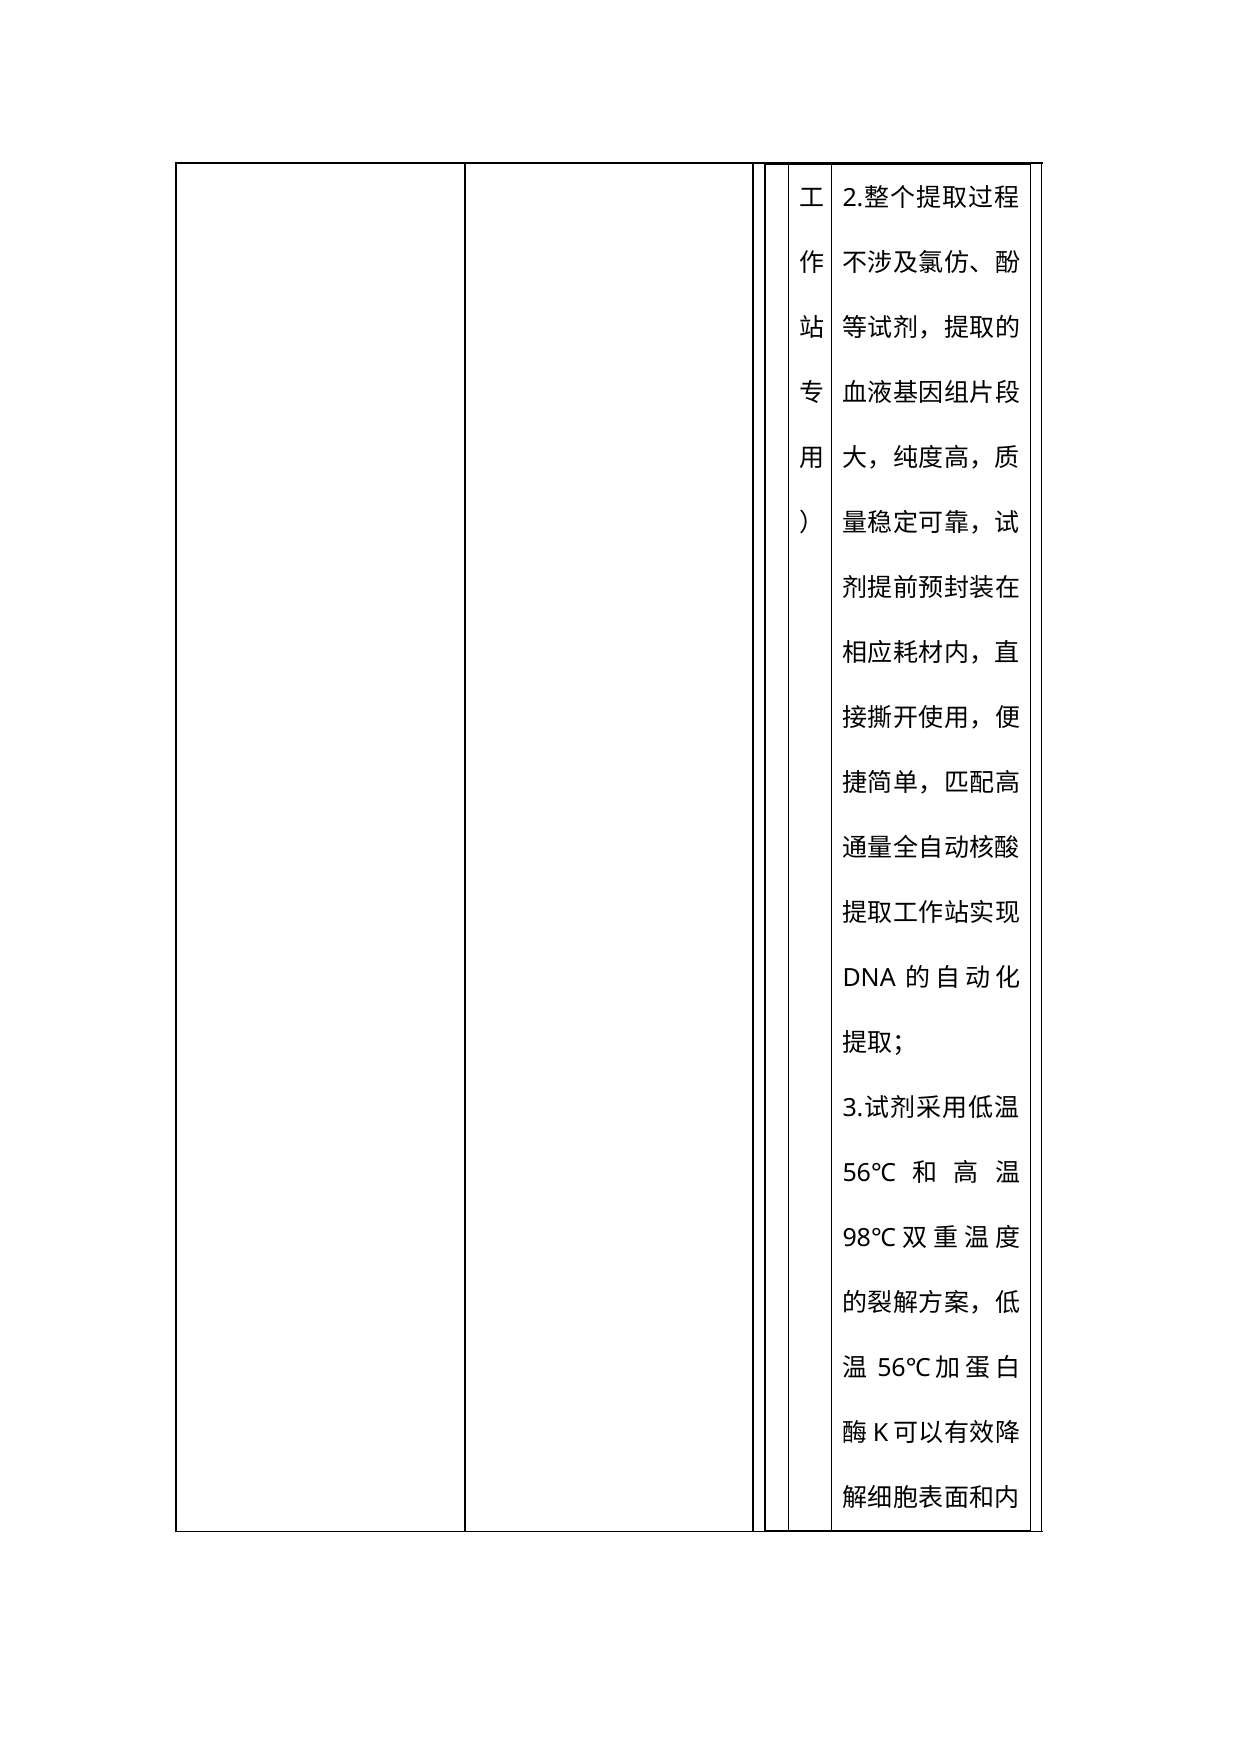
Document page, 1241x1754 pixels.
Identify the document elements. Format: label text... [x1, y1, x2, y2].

table_cell 1 [466, 164, 752, 1531]
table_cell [766, 165, 788, 1530]
table_cell [177, 164, 464, 1531]
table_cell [789, 165, 831, 1530]
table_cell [1031, 164, 1041, 1531]
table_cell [832, 165, 1030, 1530]
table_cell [754, 164, 764, 1531]
